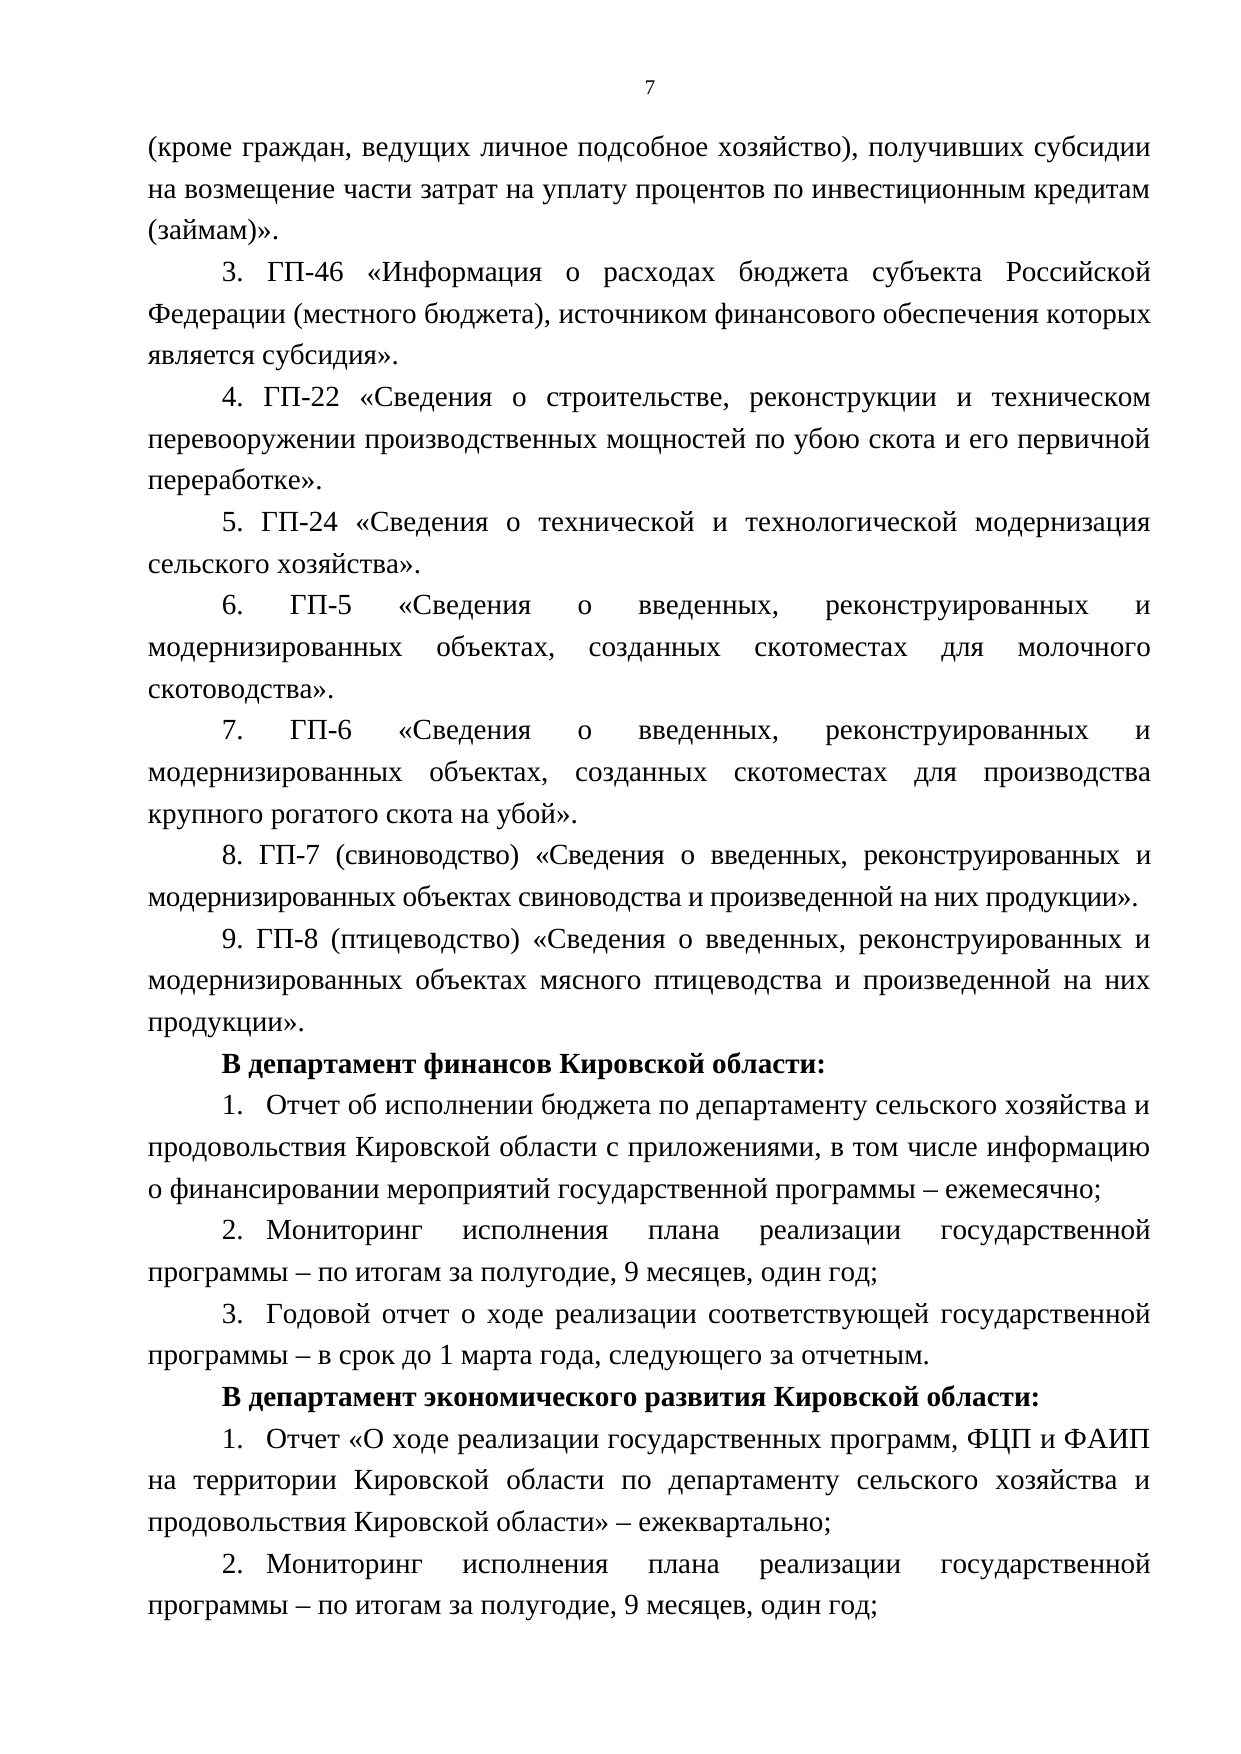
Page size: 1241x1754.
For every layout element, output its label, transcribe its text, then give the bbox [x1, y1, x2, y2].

text В департамент финансов Кировской области: [148, 1040, 1152, 1081]
text 5. ГП-24 «Сведения о технической и технологической модернизация сельского хозяйства». [148, 498, 1152, 581]
list Мониторинг исполнения плана реализации государственной программы – по итогам за полугодие, 9 месяцев, один год; [148, 1540, 1152, 1623]
text 7. ГП-6 «Сведения о введенных, реконструированных и модернизированных объектах, созданных скотоместах для производства крупного рогатого скота на убой». [148, 706, 1152, 831]
text В департамент экономического развития Кировской области: [148, 1373, 1152, 1415]
text 8. ГП-7 (свиноводство) «Сведения о введенных, реконструированных и модернизированных объектах свиноводства и произведенной на них продукции». [148, 831, 1152, 915]
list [148, 123, 1152, 248]
text 4. ГП-22 «Сведения о строительстве, реконструкции и техническом перевооружении производственных мощностей по убою скота и его первичной переработке». [148, 373, 1152, 498]
list Годовой отчет о ходе реализации соответствующей государственной программы – в срок до 1 марта года, следующего за отчетным. [148, 1290, 1152, 1373]
text 6. ГП-5 «Сведения о введенных, реконструированных и модернизированных объектах, созданных скотоместах для молочного скотоводства». [148, 581, 1152, 706]
text 3. ГП-46 «Информация о расходах бюджета субъекта Российской Федерации (местного бюджета), источником финансового обеспечения которых является субсидия». [148, 248, 1152, 373]
list Отчет «О ходе реализации государственных программ, ФЦП и ФАИП на территории Кировской области по департаменту сельского хозяйства и продовольствия Кировской области» – ежеквартально; [148, 1415, 1152, 1540]
text 9. ГП-8 (птицеводство) «Сведения о введенных, реконструированных и модернизированных объектах мясного птицеводства и произведенной на них продукции». [148, 915, 1152, 1040]
list Отчет об исполнении бюджета по департаменту сельского хозяйства и продовольствия Кировской области с приложениями, в том числе информацию о финансировании мероприятий государственной программы – ежемесячно; [148, 1081, 1152, 1206]
list Мониторинг исполнения плана реализации государственной программы – по итогам за полугодие, 9 месяцев, один год; [148, 1206, 1152, 1290]
